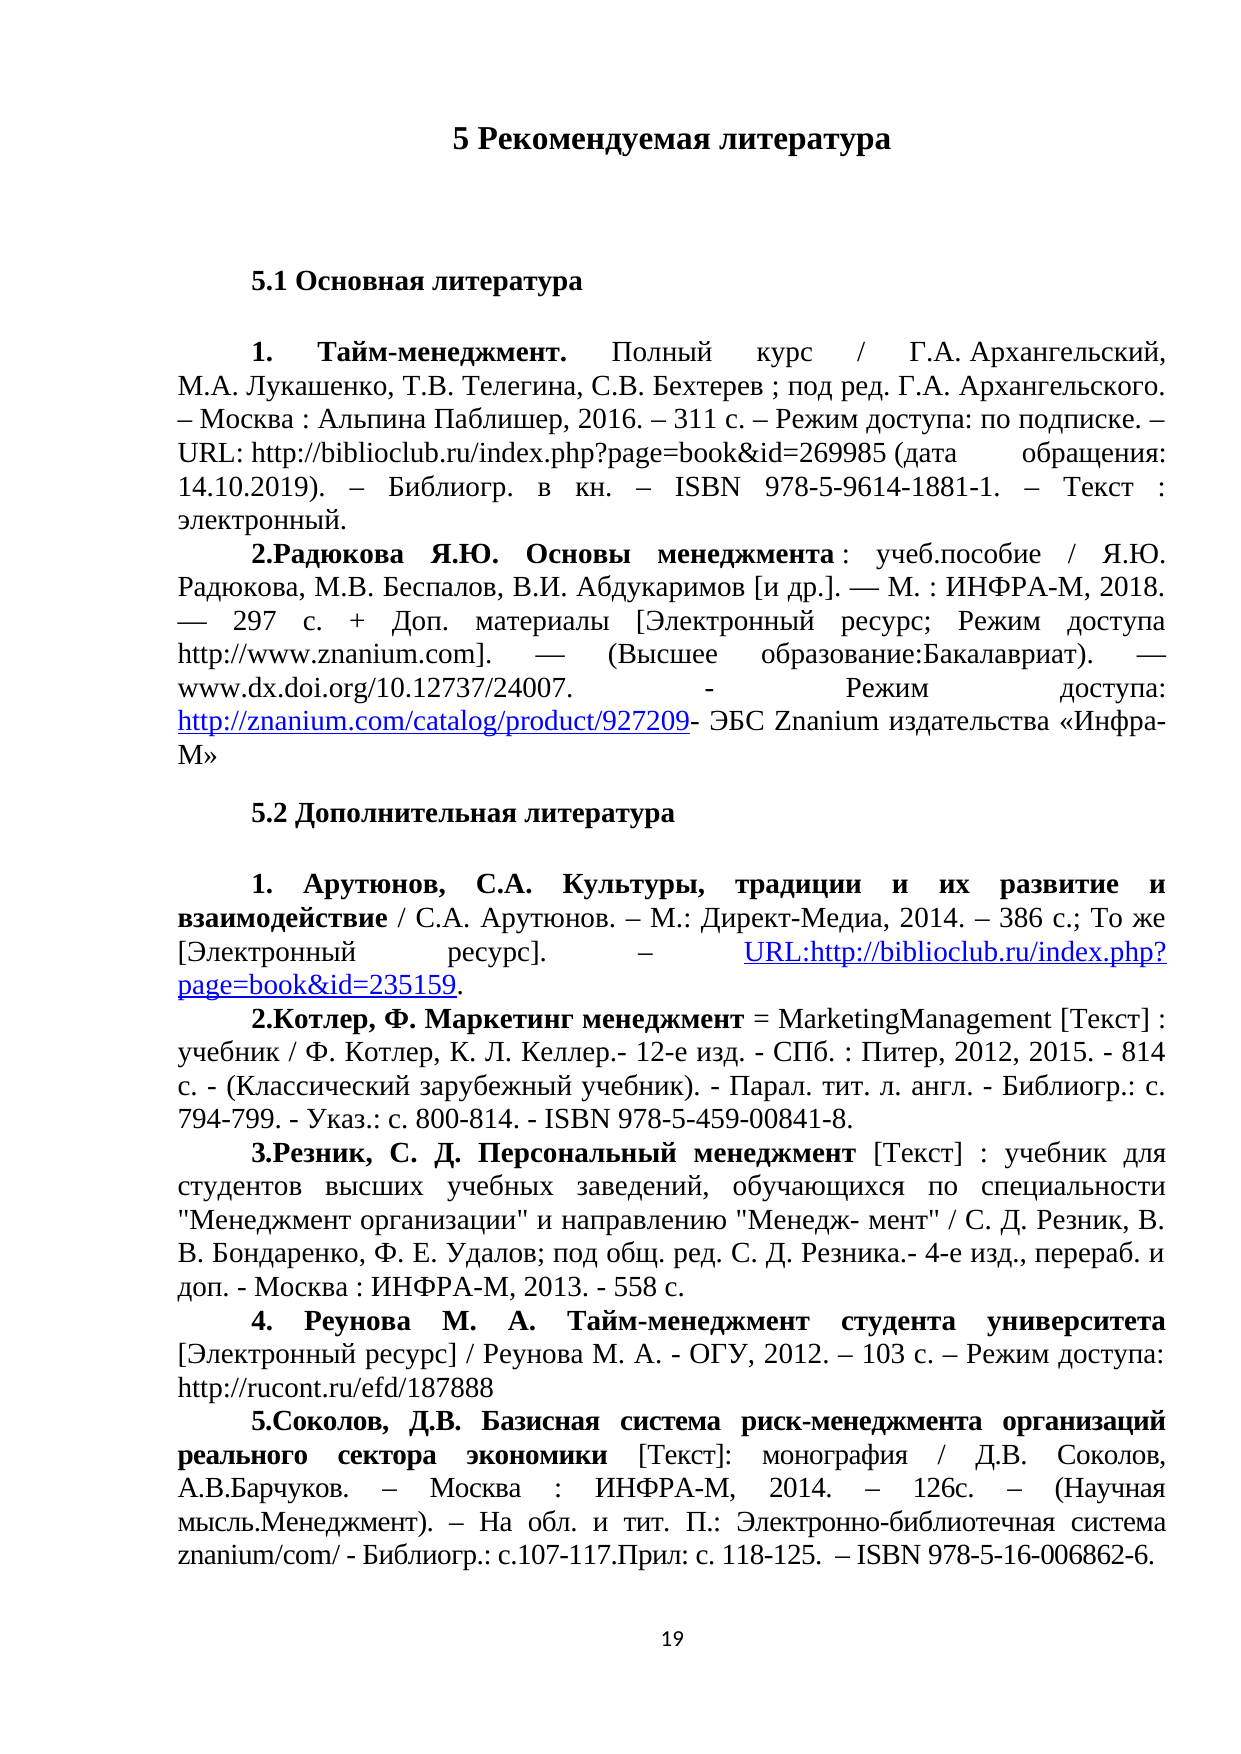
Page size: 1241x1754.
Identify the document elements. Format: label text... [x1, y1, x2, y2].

text 2.Радюкова Я.Ю. Основы менеджмента : учеб.пособие / Я.Ю. Радюкова, М.В. Беспалов, В.И. Абдукаримов [и др.]. — М. : ИНФРА-М, 2018. — 297 с. + Доп. материалы [Электронный ресурс; Режим доступа http://www.znanium.com]. — (Высшее образование:Бакалавриат). — www.dx.doi.org/10.12737/24007. - Режим доступа: http://znanium.com/catalog/product/927209- ЭБС Znanium издательства «Инфра-М» [177, 536, 1167, 771]
text 5.Соколов, Д.В. Базисная система риск-менеджмента организаций реального сектора экономики [Текст]: монография / Д.В. Соколов, А.В.Барчуков. – Москва : ИНФРА-М, 2014. – 126с. – (Научная мысль.Менеджмент). – На обл. и тит. П.: Электронно-библиотечная система znanium/com/ - Библиогр.: с.107-117.Прил: с. 118-125. – ISBN 978-5-16-006862-6. [177, 1403, 1167, 1571]
text 1. Тайм-менеджмент. Полный курс / Г.А. Архангельский, М.А. Лукашенко, Т.В. Телегина, С.В. Бехтерев ; под ред. Г.А. Архангельского. – Москва : Альпина Паблишер, 2016. – 311 с. – Режим доступа: по подписке. – URL: http://biblioclub.ru/index.php?page=book&id=269985 (дата обращения: 14.10.2019). – Библиогр. в кн. – ISBN 978-5-9614-1881-1. – Текст : электронный. [177, 334, 1167, 536]
text 5.2 Дополнительная литература [177, 796, 1167, 829]
text 2.Котлер, Ф. Маркетинг менеджмент = MarketingManagement [Текст] : учебник / Ф. Котлер, К. Л. Келлер.- 12-е изд. - СПб. : Питер, 2012, 2015. - 814 с. - (Классический зарубежный учебник). - Парал. тит. л. англ. - Библиогр.: с. 794-799. - Указ.: с. 800-814. - ISBN 978-5-459-00841-8. [177, 1001, 1167, 1135]
subtitle 5 Рекомендуемая литература [177, 118, 1167, 156]
text 3.Резник, С. Д. Персональный менеджмент [Текст] : учебник для студентов высших учебных заведений, обучающихся по специальности "Менеджмент организации" и направлению "Менедж- мент" / С. Д. Резник, В. В. Бондаренко, Ф. Е. Удалов; под общ. ред. С. Д. Резника.- 4-е изд., перераб. и доп. - Москва : ИНФРА-М, 2013. - 558 с. [177, 1135, 1167, 1303]
text 1. Арутюнов, С.А. Культуры, традиции и их развитие и взаимодействие / С.А. Арутюнов. – М.: Директ-Медиа, 2014. – 386 с.; То же [Электронный ресурс]. – URL:http://biblioclub.ru/index.php?page=book&id=235159. [177, 867, 1167, 1001]
text 4. Реунова М. А. Тайм-менеджмент студента университета [Электронный ресурс] / Реунова М. А. - ОГУ, 2012. – 103 с. – Режим доступа: http://rucont.ru/efd/187888 [177, 1303, 1167, 1403]
text 5.1 Основная литература [177, 263, 1167, 297]
